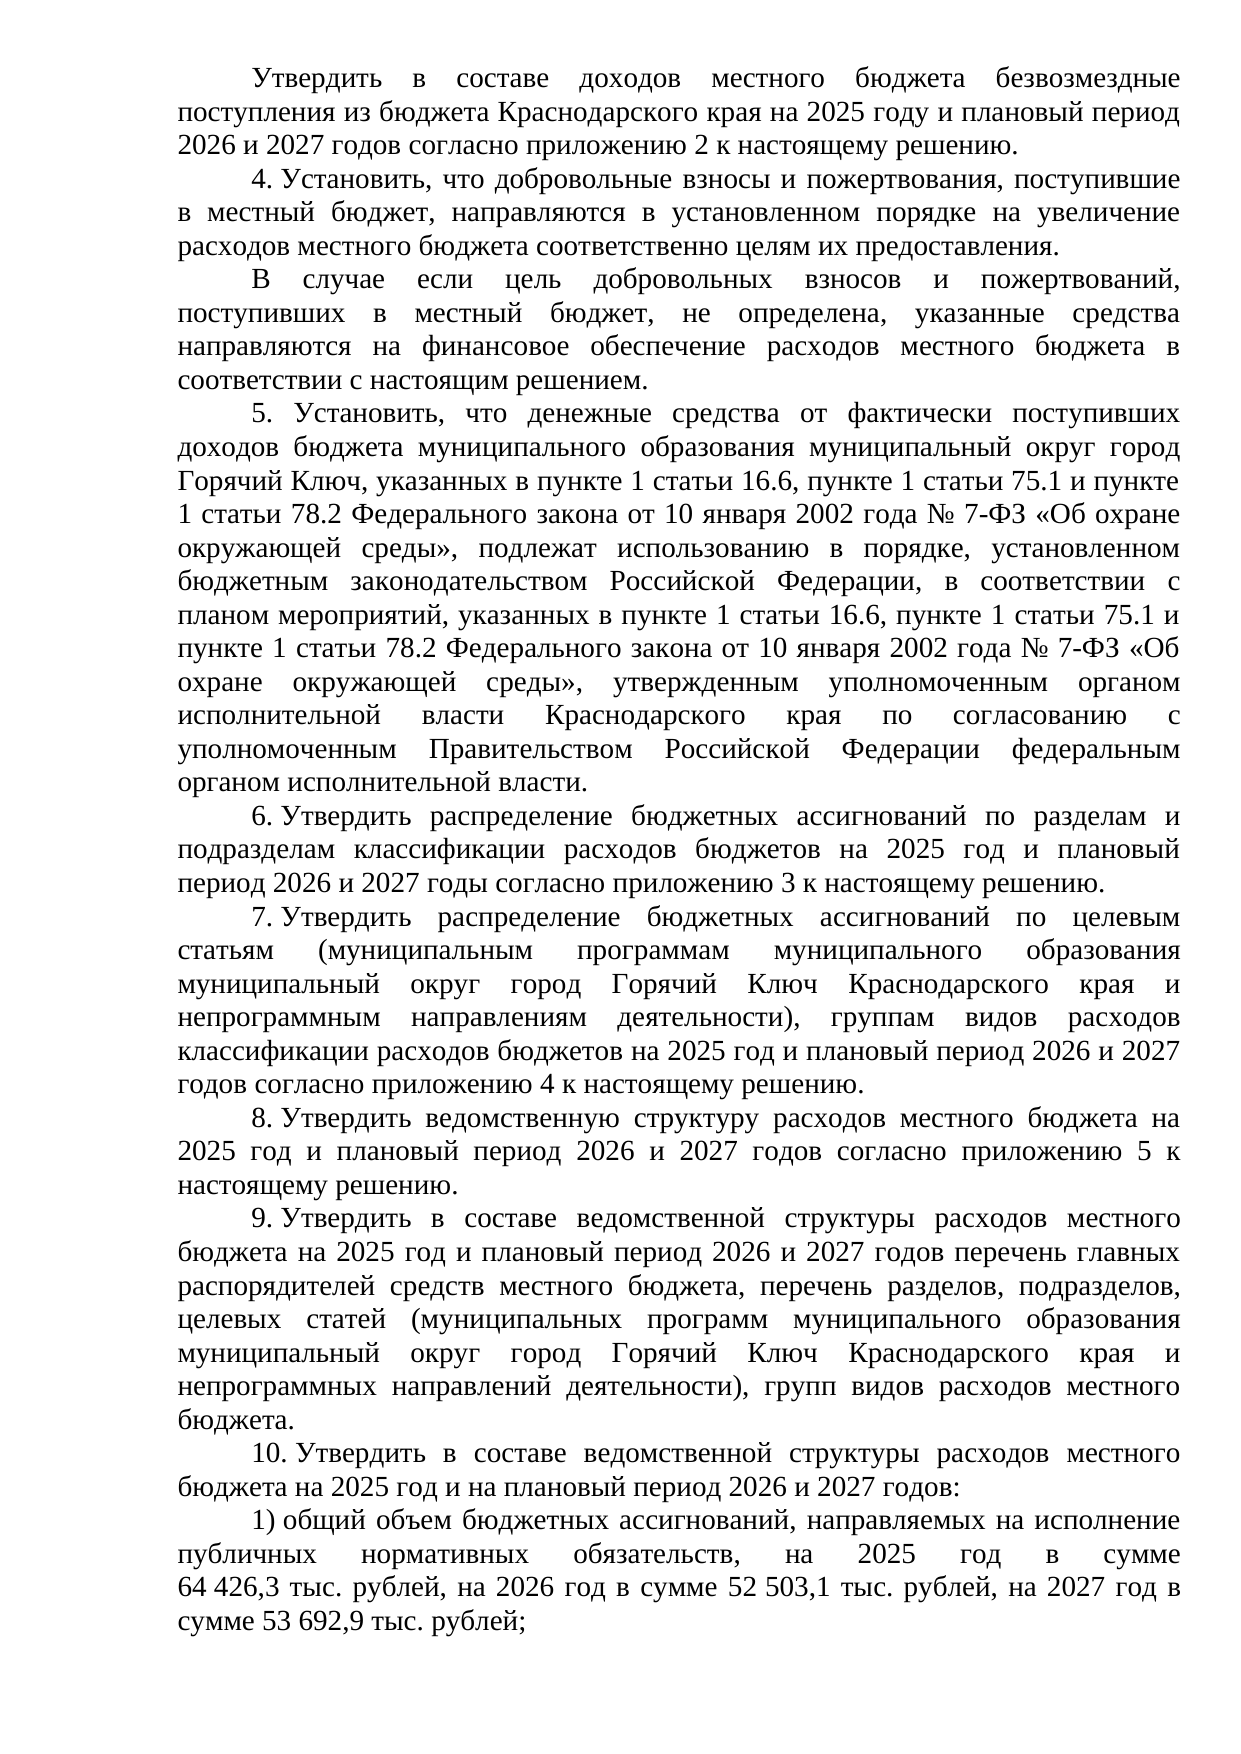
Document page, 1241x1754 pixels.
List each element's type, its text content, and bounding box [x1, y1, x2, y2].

text 4. Установить, что добровольные взносы и пожертвования, поступившие в местный бюджет, направляются в установленном порядке на увеличение расходов местного бюджета соответственно целям их предоставления. [177, 161, 1181, 261]
text Утвердить в составе доходов местного бюджета безвозмездные поступления из бюджета Краснодарского края на 2025 году и плановый период 2026 и 2027 годов согласно приложению 2 к настоящему решению. [177, 60, 1181, 161]
text 9. Утвердить в составе ведомственной структуры расходов местного бюджета на 2025 год и плановый период 2026 и 2027 годов перечень главных распорядителей средств местного бюджета, перечень разделов, подразделов, целевых статей (муниципальных программ муниципального образования муниципальный округ город Горячий Ключ Краснодарского края и непрограммных направлений деятельности), групп видов расходов местного бюджета. [177, 1201, 1181, 1435]
text В случае если цель добровольных взносов и пожертвований, поступивших в местный бюджет, не определена, указанные средства направляются на финансовое обеспечение расходов местного бюджета в соответствии с настоящим решением. [177, 261, 1181, 396]
text 10. Утвердить в составе ведомственной структуры расходов местного бюджета на 2025 год и на плановый период 2026 и 2027 годов: [177, 1435, 1181, 1502]
text 7. Утвердить распределение бюджетных ассигнований по целевым статьям (муниципальным программам муниципального образования муниципальный округ город Горячий Ключ Краснодарского края и непрограммным направлениям деятельности), группам видов расходов классификации расходов бюджетов на 2025 год и плановый период 2026 и 2027 годов согласно приложению 4 к настоящему решению. [177, 899, 1181, 1100]
text 8. Утвердить ведомственную структуру расходов местного бюджета на 2025 год и плановый период 2026 и 2027 годов согласно приложению 5 к настоящему решению. [177, 1100, 1181, 1201]
text 6. Утвердить распределение бюджетных ассигнований по разделам и подразделам классификации расходов бюджетов на 2025 год и плановый период 2026 и 2027 годы согласно приложению 3 к настоящему решению. [177, 798, 1181, 899]
text 5. Установить, что денежные средства от фактически поступивших доходов бюджета муниципального образования муниципальный округ город Горячий Ключ, указанных в пункте 1 статьи 16.6, пункте 1 статьи 75.1 и пункте 1 статьи 78.2 Федерального закона от 10 января 2002 года № 7-ФЗ «Об охране окружающей среды», подлежат использованию в порядке, установленном бюджетным законодательством Российской Федерации, в соответствии с планом мероприятий, указанных в пункте 1 статьи 16.6, пункте 1 статьи 75.1 и пункте 1 статьи 78.2 Федерального закона от 10 января 2002 года № 7-ФЗ «Об охране окружающей среды», утвержденным уполномоченным органом исполнительной власти Краснодарского края по согласованию с уполномоченным Правительством Российской Федерации федеральным органом исполнительной власти. [177, 396, 1181, 798]
text 1) общий объем бюджетных ассигнований, направляемых на исполнение публичных нормативных обязательств, на 2025 год в сумме 64 426,3 тыс. рублей, на 2026 год в сумме 52 503,1 тыс. рублей, на 2027 год в сумме 53 692,9 тыс. рублей; [177, 1502, 1181, 1637]
